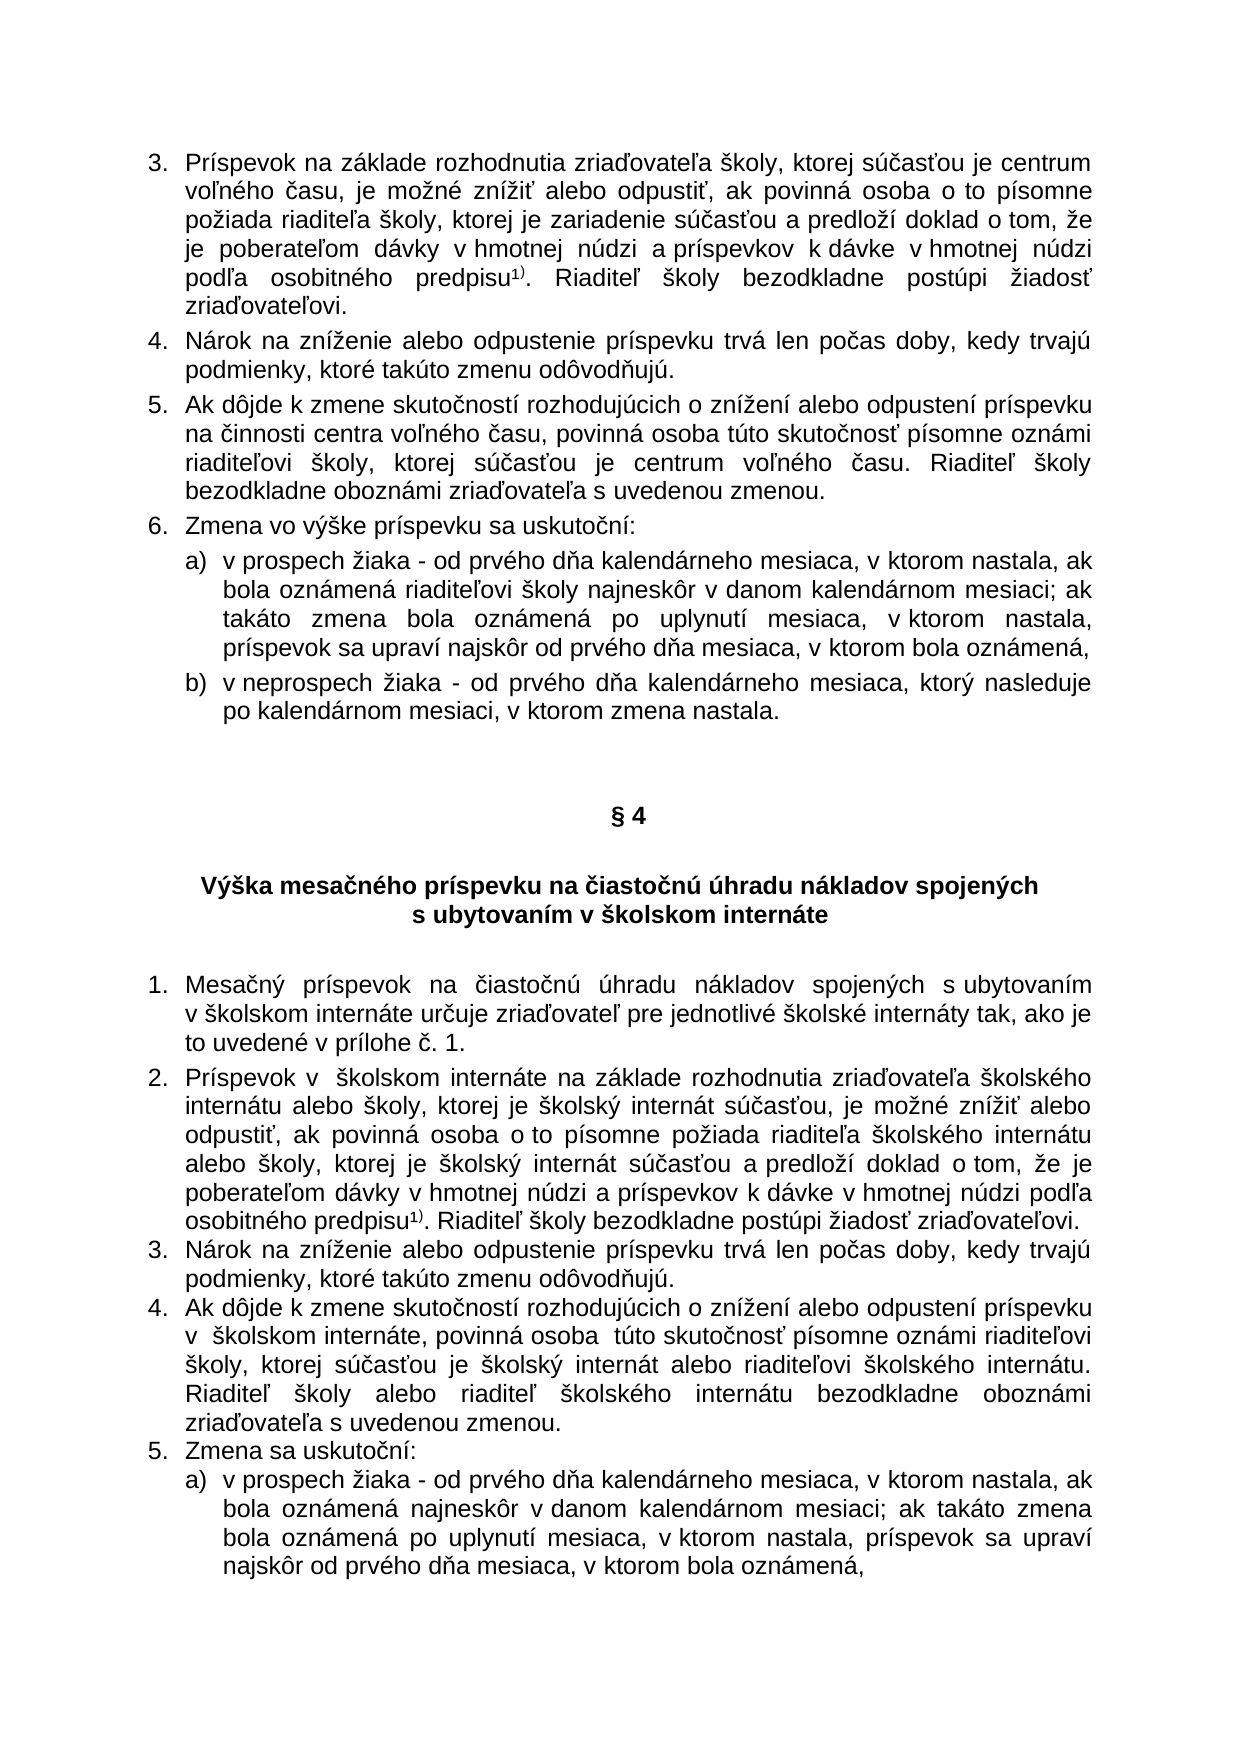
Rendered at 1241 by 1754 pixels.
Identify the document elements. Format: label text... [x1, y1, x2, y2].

list Ak dôjde k zmene skutočností rozhodujúcich o znížení alebo odpustení príspevku na činnosti centra voľného času, povinná osoba túto skutočnosť písomne oznámi riaditeľovi školy, ktorej súčasťou je centrum voľného času. Riaditeľ školy bezodkladne oboznámi zriaďovateľa s uvedenou zmenou. [148, 390, 1093, 505]
list Ak dôjde k zmene skutočností rozhodujúcich o znížení alebo odpustení príspevku v školskom internáte, povinná osoba túto skutočnosť písomne oznámi riaditeľovi školy, ktorej súčasťou je školský internát alebo riaditeľovi školského internátu. Riaditeľ školy alebo riaditeľ školského internátu bezodkladne oboznámi zriaďovateľa s uvedenou zmenou. [148, 1293, 1093, 1436]
text Výška mesačného príspevku na čiastočnú úhradu nákladov spojených s ubytovaním v školskom internáte [148, 871, 1093, 929]
list Nárok na zníženie alebo odpustenie príspevku trvá len počas doby, kedy trvajú podmienky, ktoré takúto zmenu odôvodňujú. [148, 326, 1093, 384]
list Príspevok v školskom internáte na základe rozhodnutia zriaďovateľa školského internátu alebo školy, ktorej je školský internát súčasťou, je možné znížiť alebo odpustiť, ak povinná osoba o to písomne požiada riaditeľa školského internátu alebo školy, ktorej je školský internát súčasťou a predloží doklad o tom, že je poberateľom dávky v hmotnej núdzi a príspevkov k dávke v hmotnej núdzi podľa osobitného predpisu¹). Riaditeľ školy bezodkladne postúpi žiadosť zriaďovateľovi. [148, 1063, 1093, 1235]
list Nárok na zníženie alebo odpustenie príspevku trvá len počas doby, kedy trvajú podmienky, ktoré takúto zmenu odôvodňujú. [148, 1235, 1093, 1293]
list Zmena sa uskutoční: [148, 1436, 1093, 1465]
list Príspevok na základe rozhodnutia zriaďovateľa školy, ktorej súčasťou je centrum voľného času, je možné znížiť alebo odpustiť, ak povinná osoba o to písomne požiada riaditeľa školy, ktorej je zariadenie súčasťou a predloží doklad o tom, že je poberateľom dávky v hmotnej núdzi a príspevkov k dávke v hmotnej núdzi podľa osobitného predpisu¹). Riaditeľ školy bezodkladne postúpi žiadosť zriaďovateľovi. [148, 148, 1093, 320]
list v neprospech žiaka - od prvého dňa kalendárneho mesiaca, ktorý nasleduje po kalendárnom mesiaci, v ktorom zmena nastala. [185, 668, 1093, 725]
text § 4 [516, 801, 1093, 830]
list v prospech žiaka - od prvého dňa kalendárneho mesiaca, v ktorom nastala, ak bola oznámená najneskôr v danom kalendárnom mesiaci; ak takáto zmena bola oznámená po uplynutí mesiaca, v ktorom nastala, príspevok sa upraví najskôr od prvého dňa mesiaca, v ktorom bola oznámená, [185, 1465, 1093, 1580]
list v prospech žiaka - od prvého dňa kalendárneho mesiaca, v ktorom nastala, ak bola oznámená riaditeľovi školy najneskôr v danom kalendárnom mesiaci; ak takáto zmena bola oznámená po uplynutí mesiaca, v ktorom nastala, príspevok sa upraví najskôr od prvého dňa mesiaca, v ktorom bola oznámená, [185, 546, 1093, 661]
list Zmena vo výške príspevku sa uskutoční: [148, 511, 1093, 540]
list Mesačný príspevok na čiastočnú úhradu nákladov spojených s ubytovaním v školskom internáte určuje zriaďovateľ pre jednotlivé školské internáty tak, ako je to uvedené v prílohe č. 1. [148, 970, 1093, 1056]
